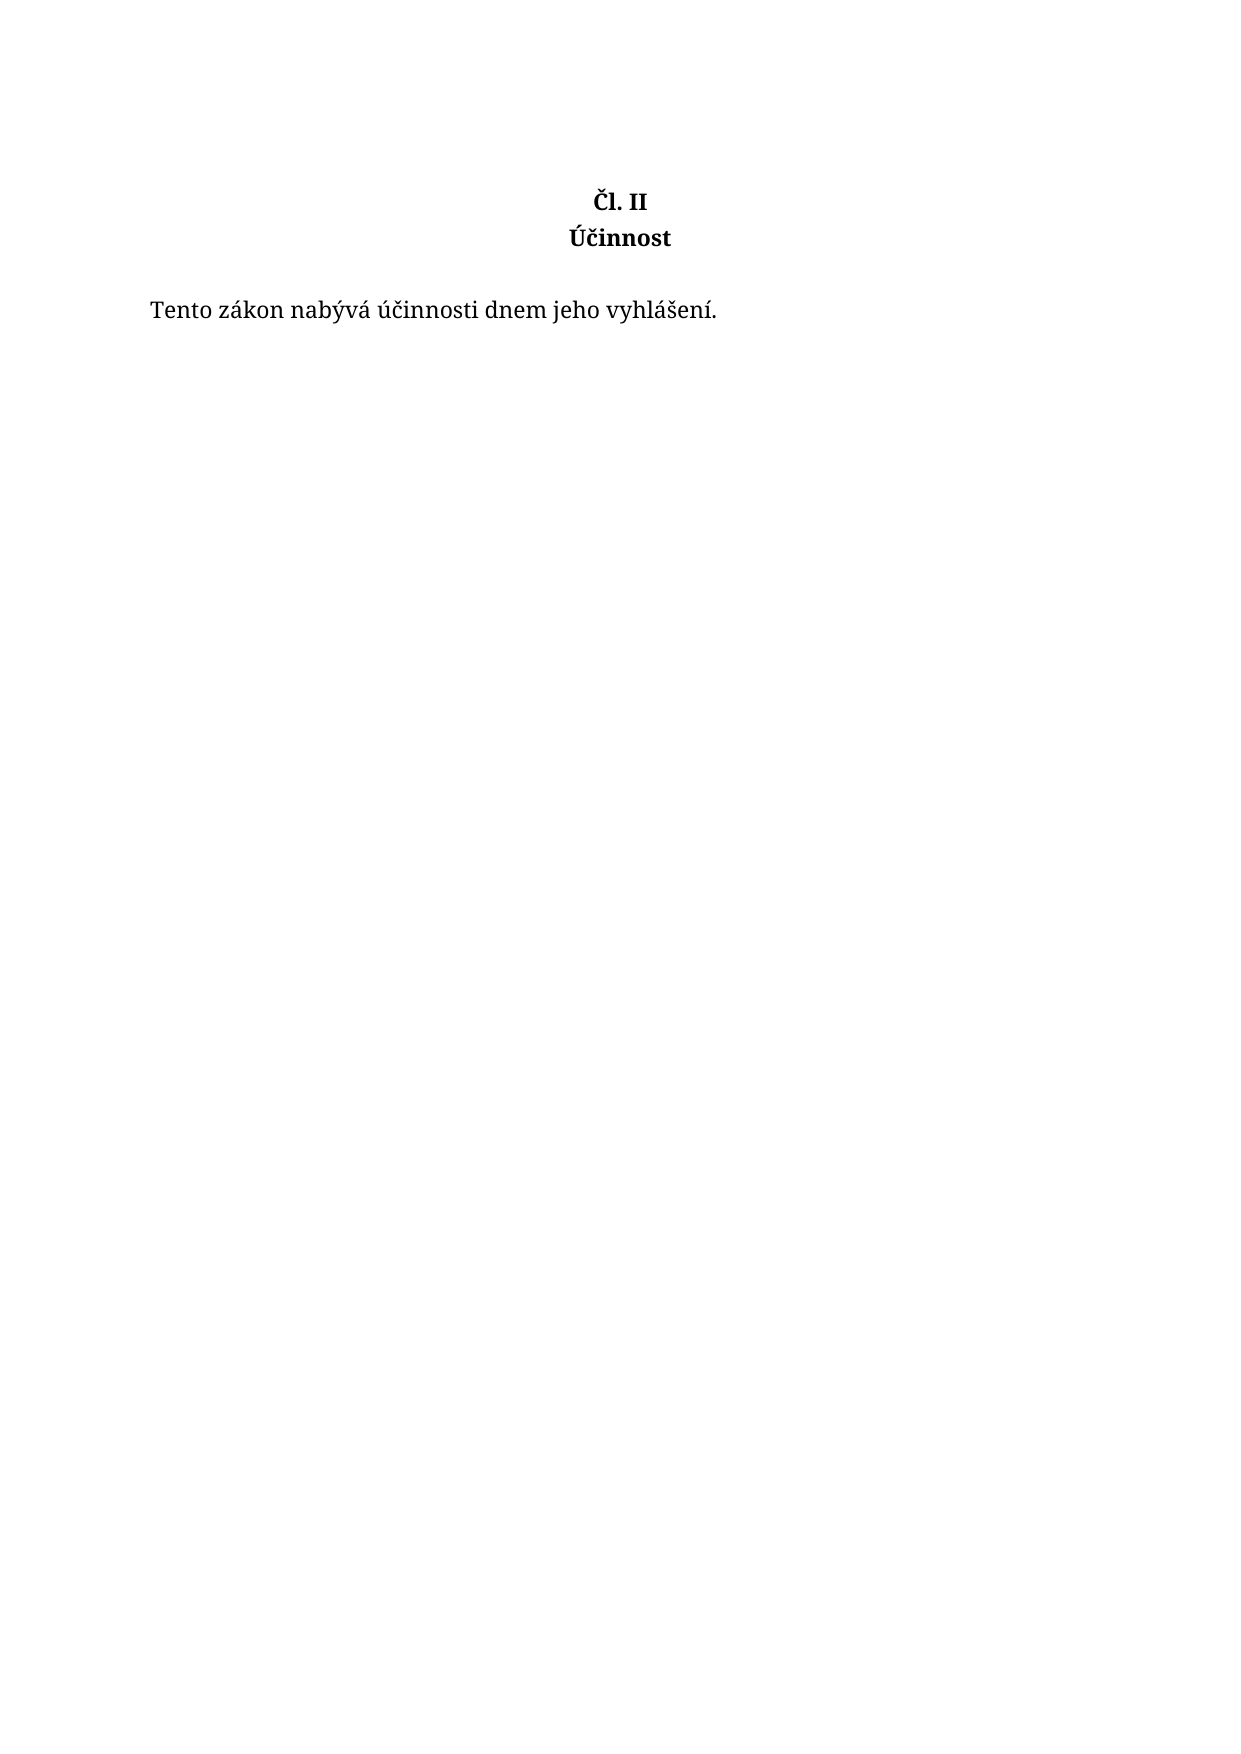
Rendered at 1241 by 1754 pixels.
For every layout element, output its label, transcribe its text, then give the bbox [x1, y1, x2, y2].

text Tento zákon nabývá účinnosti dnem jeho vyhlášení. [150, 294, 1090, 325]
text Čl. II [150, 186, 1090, 217]
text Účinnost [150, 222, 1090, 253]
